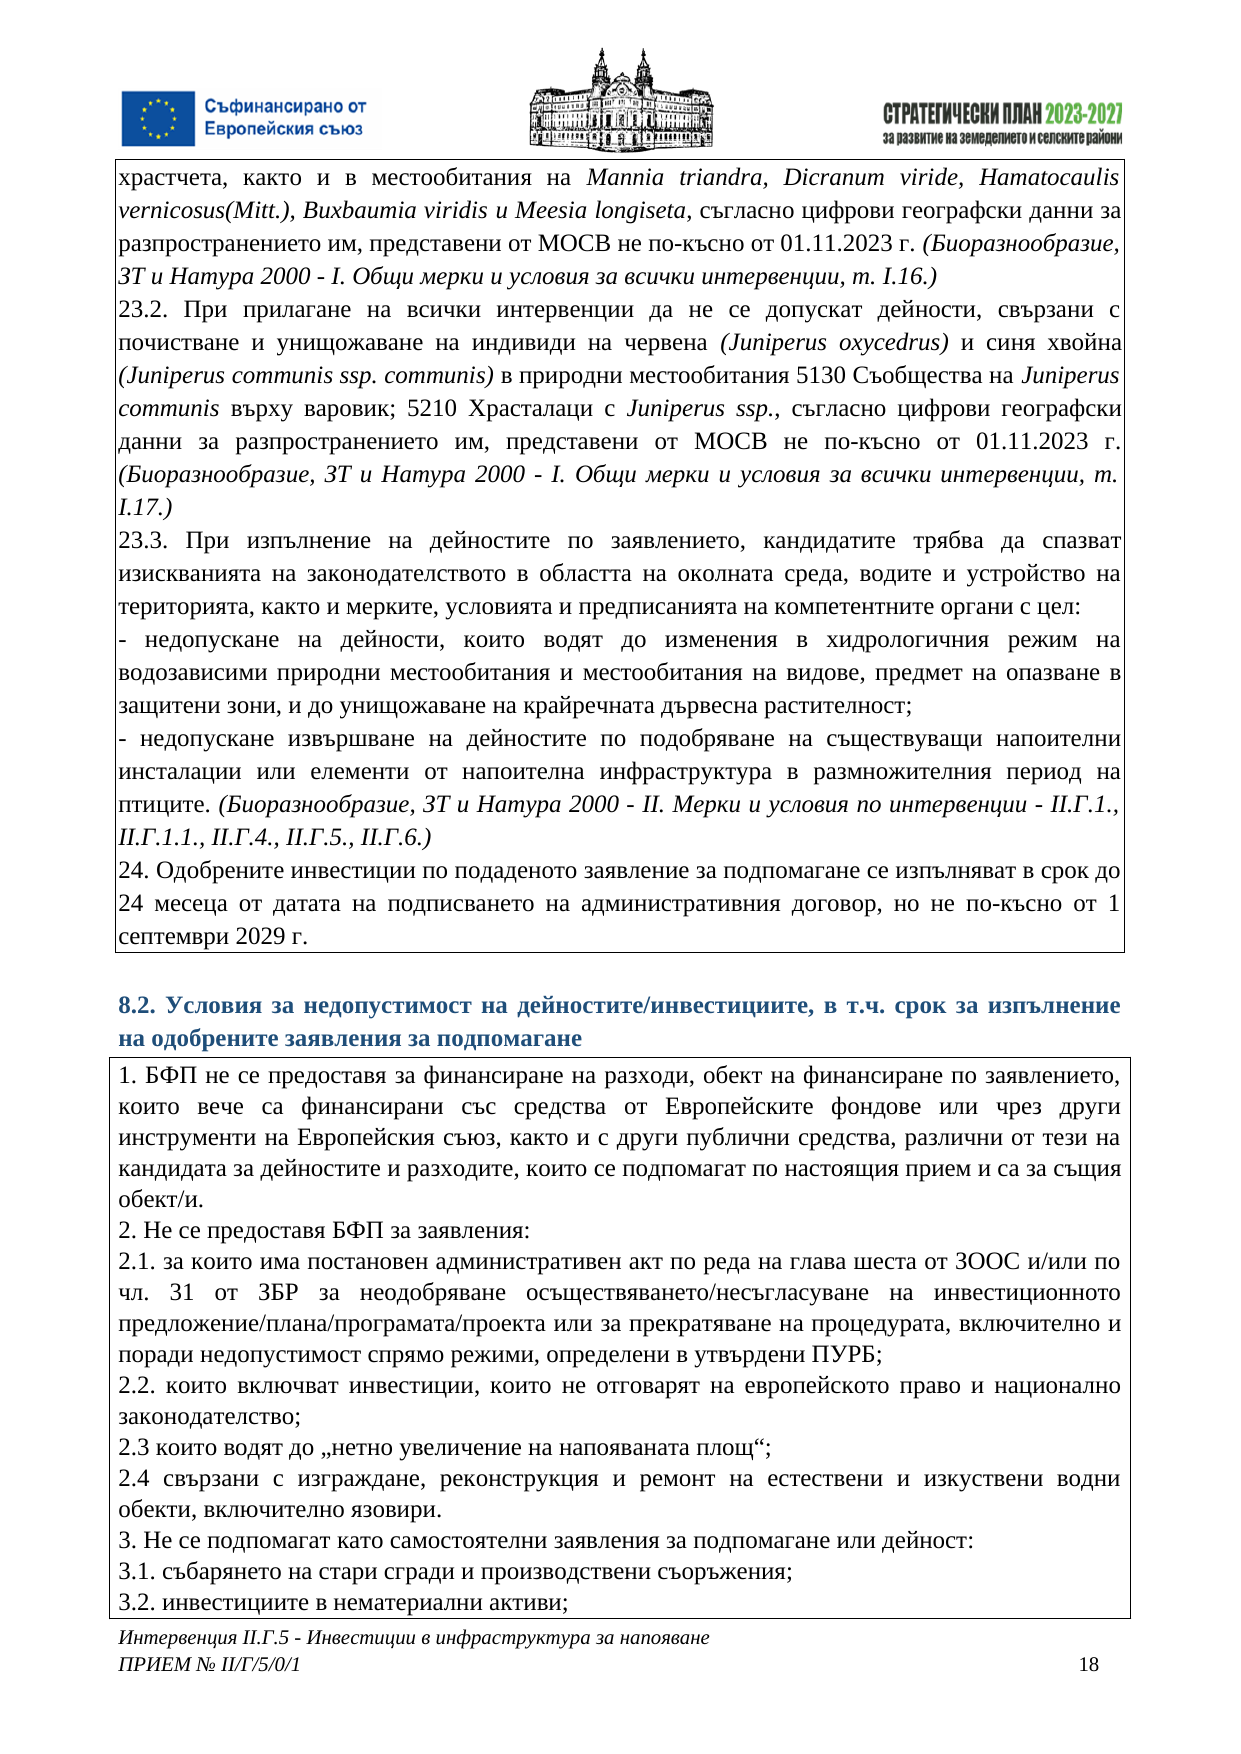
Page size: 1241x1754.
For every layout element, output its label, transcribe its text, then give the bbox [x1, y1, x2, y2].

text 24. Одобрените инвестиции по подаденото заявление за подпомагане се изпълняват в срок до 24 месеца от датата на подписването на административния договор, но не по-късно от 1 септември 2029 г. [116, 852, 1124, 952]
text 2.1. за които има постановен административен акт по реда на глава шеста от ЗООС и/или по чл. 31 от ЗБР за неодобряване осъществяването/несъгласуване на инвестиционното предложение/плана/програмата/проекта или за прекратяване на процедурата, включително и поради недопустимост спрямо режими, определени в утвърдени ПУРБ; [110, 1243, 1130, 1367]
text 23.3. При изпълнение на дейностите по заявлението, кандидатите трябва да спазват изискванията на законодателството в областта на околната среда, водите и устройство на територията, както и мерките, условията и предписанията на компетентните органи с цел: [116, 522, 1124, 620]
text 2. Не се предоставя БФП за заявления: [110, 1212, 1130, 1243]
text 3.1. събарянето на стари сгради и производствени съоръжения; [110, 1553, 1130, 1584]
text 3. Не се подпомагат като самостоятелни заявления за подпомагане или дейност: [110, 1522, 1130, 1553]
text 1. БФП не се предоставя за финансиране на разходи, обект на финансиране по заявлението, които вече са финансирани със средства от Европейските фондове или чрез други инструменти на Европейския съюз, както и с други публични средства, различни от тези на кандидата за дейностите и разходите, които се подпомагат по настоящия прием и са за същия обект/и. [110, 1058, 1130, 1212]
text 2.3 които водят до „нетно увеличение на напояваната площ“; [110, 1429, 1130, 1460]
text 2.2. които включват инвестиции, които не отговарят на европейското право и национално законодателство; [110, 1367, 1130, 1429]
text 2.4 свързани с изграждане, реконструкция и ремонт на естествени и изкуствени водни обекти, включително язовири. [110, 1460, 1130, 1522]
text 3.2. инвестициите в нематериални активи; [110, 1584, 1130, 1618]
picture [118, 44, 1123, 159]
text - недопускане извършване на дейностите по подобряване на съществуващи напоителни инсталации или елементи от напоителна инфраструктура в размножителния период на птиците. (Биоразнообразие, ЗТ и Натура 2000 - II. Мерки и условия по интервенции - II.Г.1., II.Г.1.1., II.Г.4., II.Г.5., II.Г.6.) [116, 720, 1124, 851]
text 23.2. При прилагане на всички интервенции да не се допускат дейности, свързани с почистване и унищожаване на индивиди на червена (Juniperus oxycedrus) и синя хвойна (Juniperus communis ssp. communis) в природни местообитания 5130 Съобщества на Juniperus communis върху варовик; 5210 Храсталаци с Juniperus ssp., съгласно цифрови географски данни за разпространението им, представени от МОСВ не по-късно от 01.11.2023 г. (Биоразнообразие, ЗТ и Натура 2000 - I. Общи мерки и условия за всички интервенции, т. I.17.) [116, 291, 1124, 521]
text 8.2. Условия за недопустимост на дейностите/инвестициите, в т.ч. срок за изпълнение на одобрените заявления за подпомагане [118, 991, 1122, 1052]
text - недопускане на дейности, които водят до изменения в хидрологичния режим на водозависими природни местообитания и местообитания на видове, предмет на опазване в защитени зони, и до унищожаване на крайречната дървесна растителност; [116, 621, 1124, 719]
